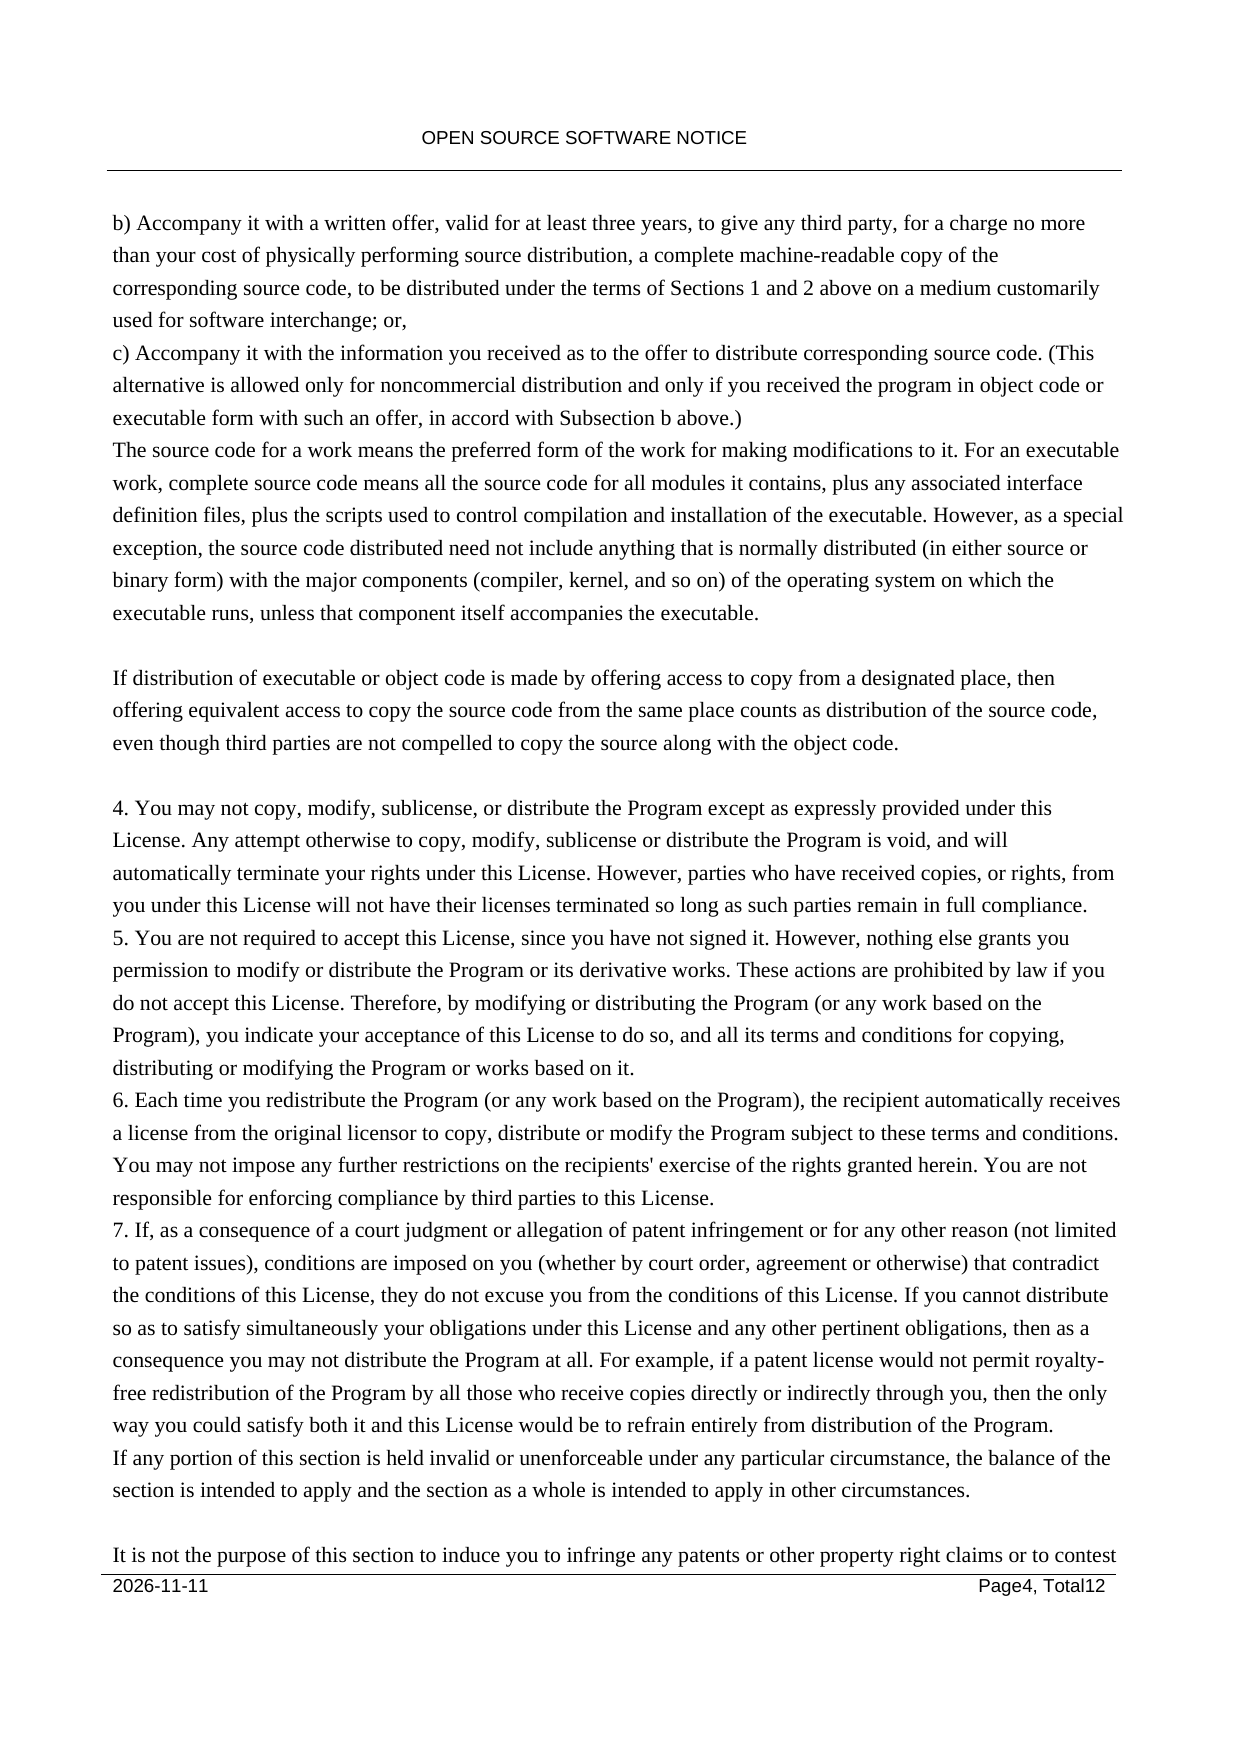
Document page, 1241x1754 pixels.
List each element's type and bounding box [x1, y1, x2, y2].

text [112, 206, 1128, 1571]
